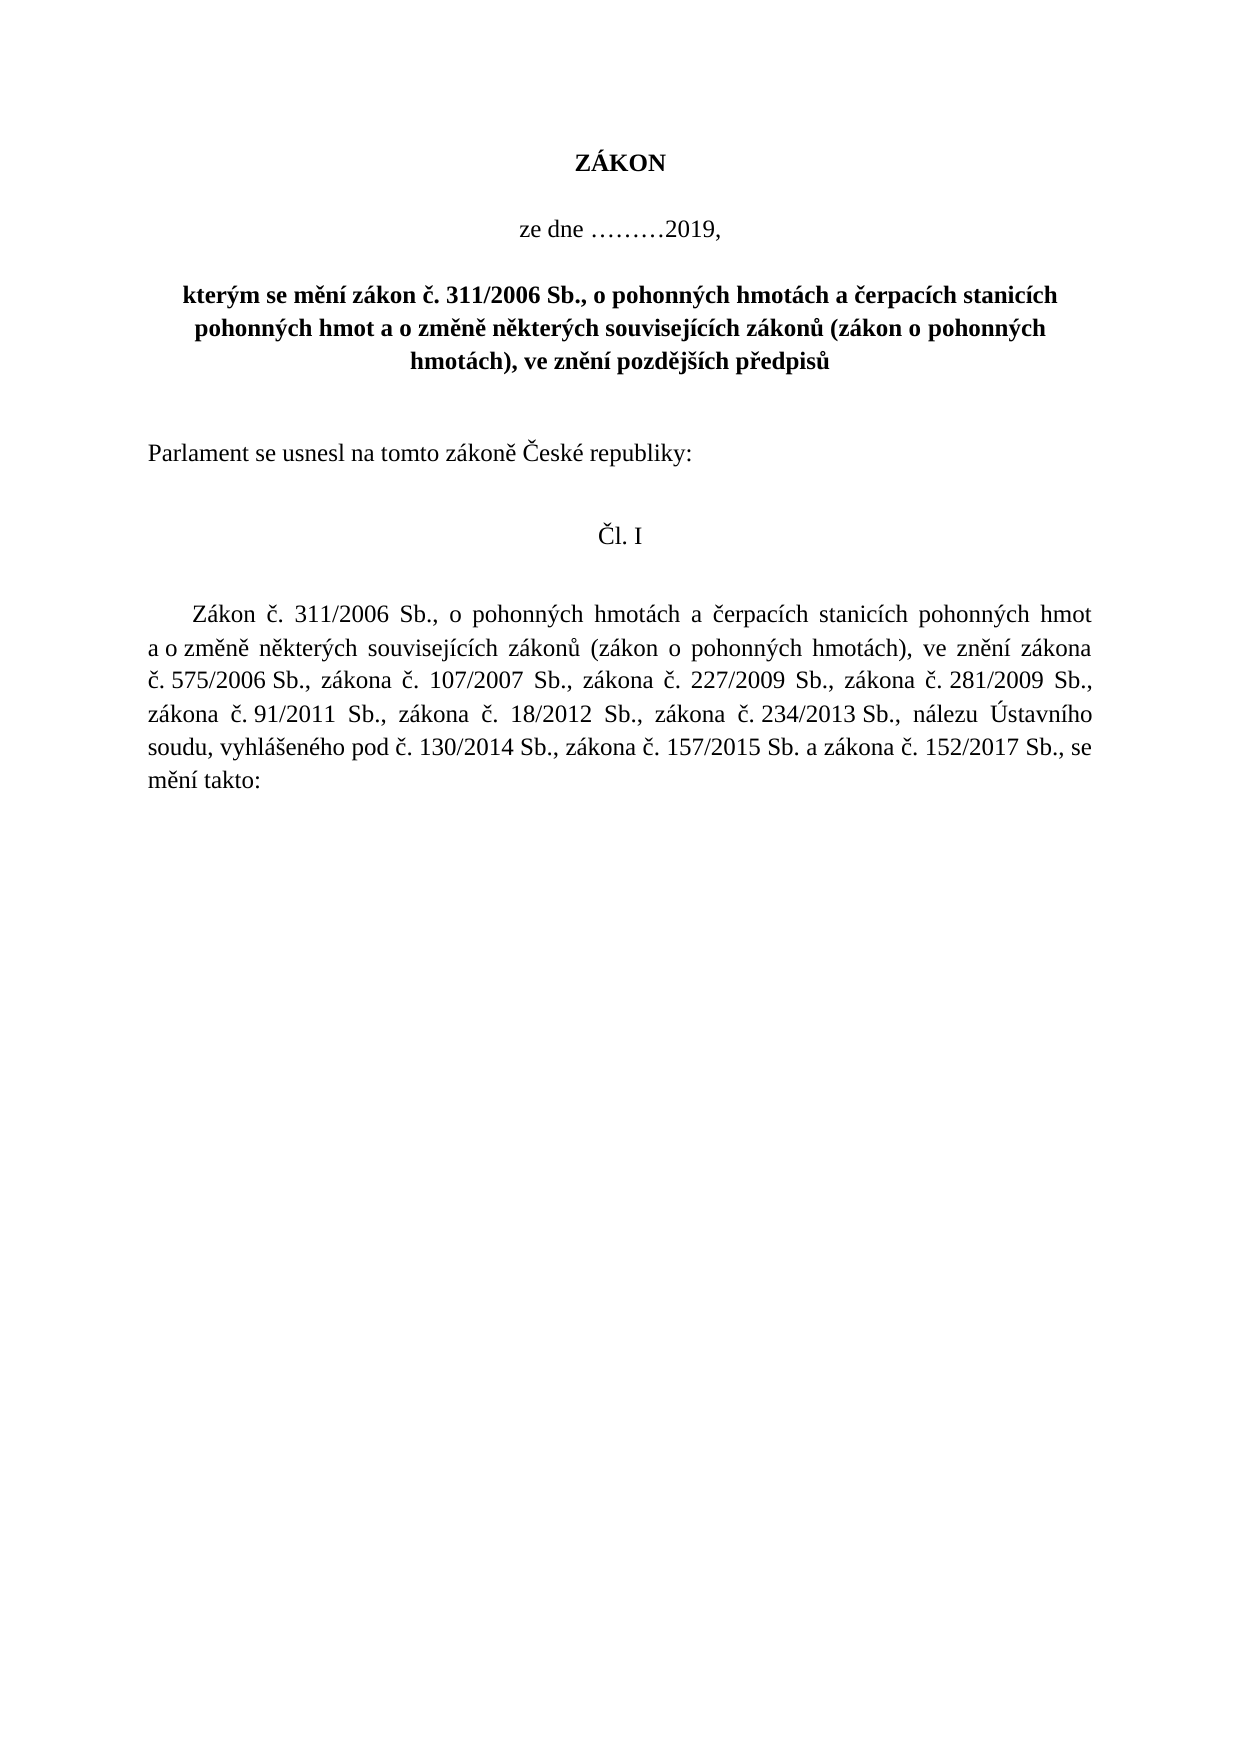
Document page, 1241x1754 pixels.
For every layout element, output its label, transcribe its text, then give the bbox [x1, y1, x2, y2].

text Parlament se usnesl na tomto zákoně České republiky: [148, 438, 1093, 466]
text ZÁKON [148, 148, 1093, 176]
text kterým se mění zákon č. 311/2006 Sb., o pohonných hmotách a čerpacích stanicích pohonných hmot a o změně některých souvisejících zákonů (zákon o pohonných hmotách), ve znění pozdějších předpisů [148, 280, 1093, 375]
text ze dne ………2019, [148, 214, 1093, 243]
text Čl. I [148, 521, 1093, 549]
text Zákon č. 311/2006 Sb., o pohonných hmotách a čerpacích stanicích pohonných hmot a o změně některých souvisejících zákonů (zákon o pohonných hmotách), ve znění zákona č. 575/2006 Sb., zákona č. 107/2007 Sb., zákona č. 227/2009 Sb., zákona č. 281/2009 Sb., zákona č. 91/2011 Sb., zákona č. 18/2012 Sb., zákona č. 234/2013 Sb., nálezu Ústavního soudu, vyhlášeného pod č. 130/2014 Sb., zákona č. 157/2015 Sb. a zákona č. 152/2017 Sb., se mění takto: [148, 599, 1093, 793]
